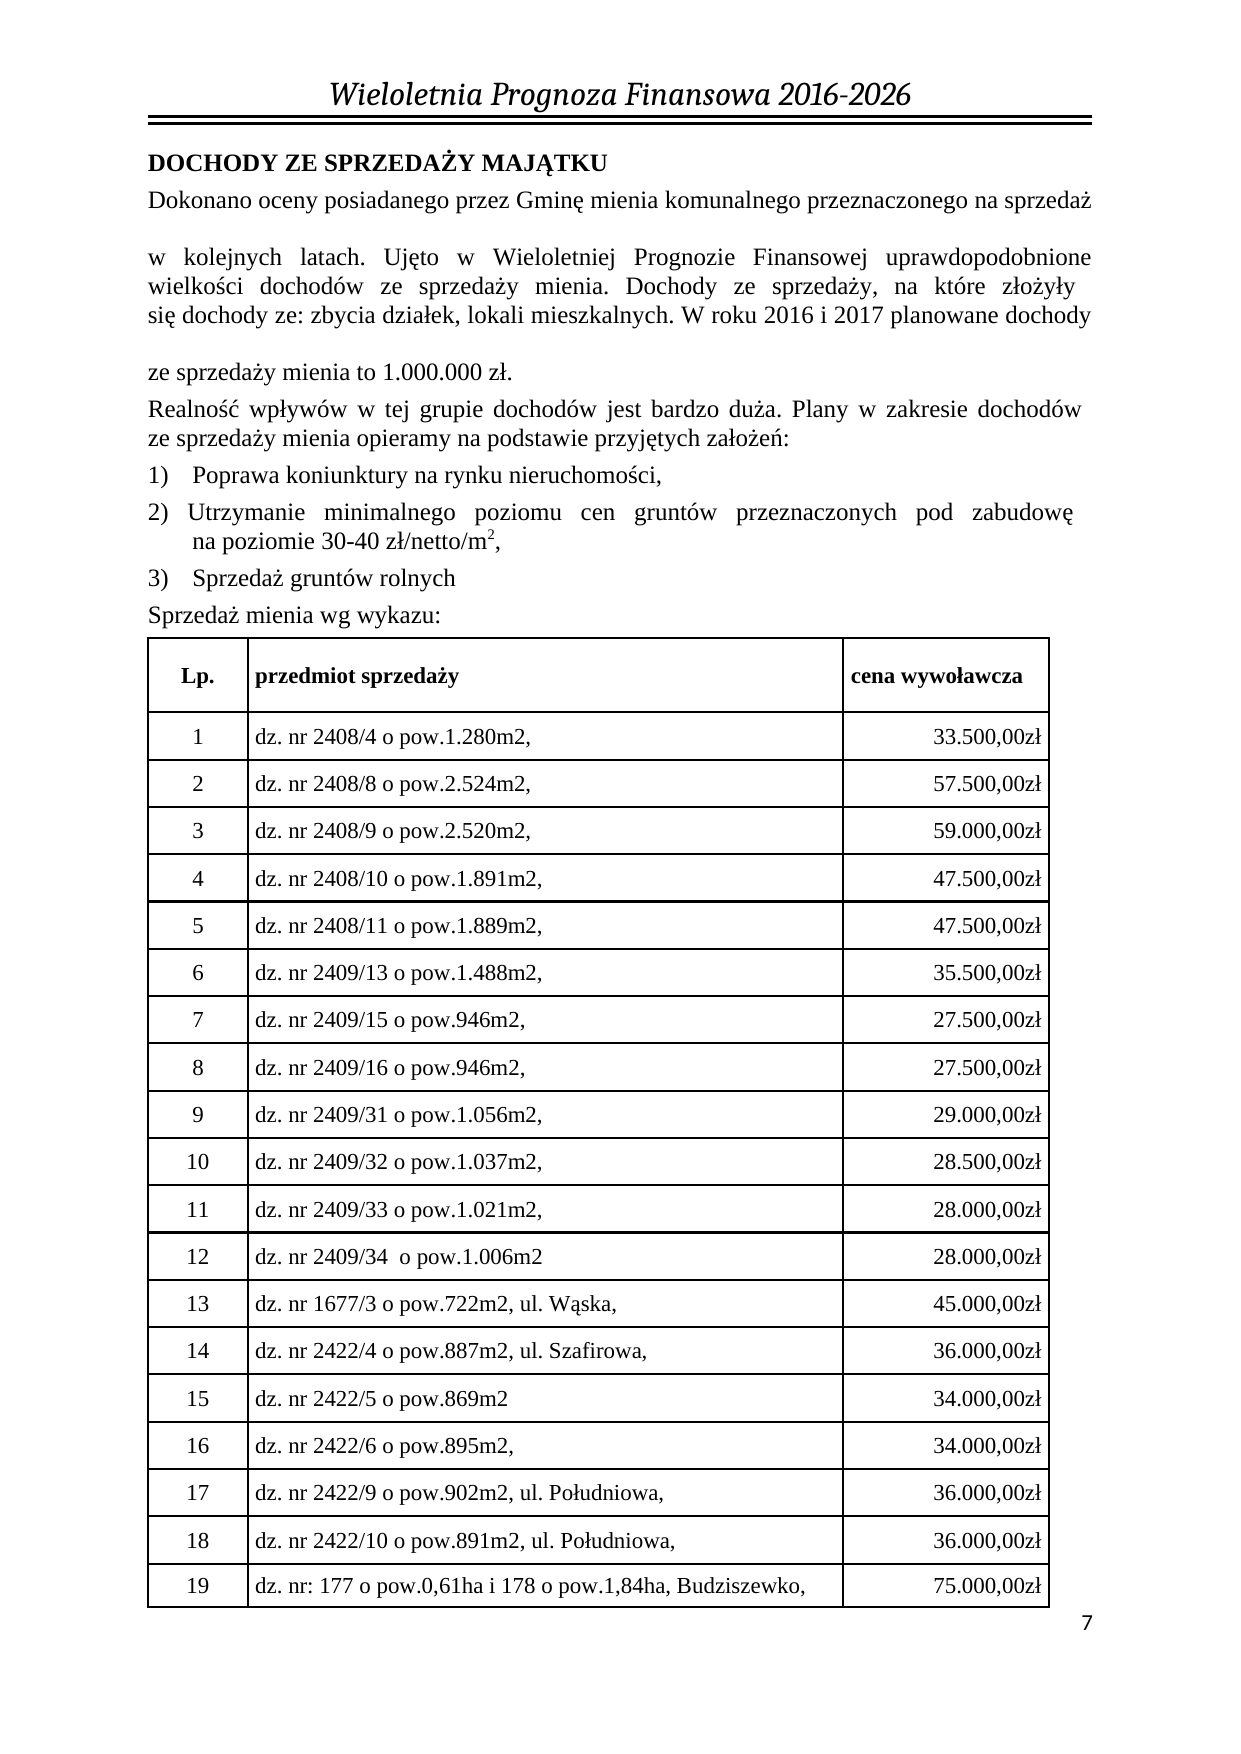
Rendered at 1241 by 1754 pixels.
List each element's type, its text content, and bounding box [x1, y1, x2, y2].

table_cell 16 [149, 1423, 247, 1468]
table_cell 13 [149, 1281, 247, 1326]
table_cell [249, 1565, 842, 1606]
table_cell dz. nr 2408/10 o pow.1.891m2, [249, 855, 842, 900]
table_cell 36.000,00zł [844, 1470, 1048, 1515]
table_cell 14 [149, 1328, 247, 1373]
text Sprzedaż mienia wg wykazu: [148, 600, 1092, 629]
table_header przedmiot sprzedaży [249, 639, 842, 711]
table_cell 34.000,00zł [844, 1375, 1048, 1421]
table_cell dz. nr 2409/32 o pow.1.037m2, [249, 1139, 842, 1184]
table_cell dz. nr 2409/15 o pow.946m2, [249, 997, 842, 1042]
table_cell dz. nr 2409/33 o pow.1.021m2, [249, 1186, 842, 1231]
table_cell 12 [149, 1234, 247, 1279]
table_cell 6 [149, 950, 247, 995]
table_cell dz. nr 2422/5 o pow.869m2 [249, 1375, 842, 1421]
table_cell 34.000,00zł [844, 1423, 1048, 1468]
table_cell 1 [149, 713, 247, 758]
table_cell 10 [149, 1139, 247, 1184]
table_cell dz. nr 2409/34 o pow.1.006m2 [249, 1234, 842, 1279]
text 2) Utrzymanie minimalnego poziomu cen gruntów przeznaczonych pod zabudowę na poziomie 30-40 zł/netto/m2, [148, 497, 1092, 555]
table_cell 29.000,00zł [844, 1092, 1048, 1137]
table_header Lp. [149, 639, 247, 711]
table_cell 8 [149, 1044, 247, 1089]
text Dokonano oceny posiadanego przez Gminę mienia komunalnego przeznaczonego na sprzedaż w kolejnych latach. Ujęto w Wieloletniej Prognozie Finansowej uprawdopodobnione wielkości dochodów ze sprzedaży mienia. Dochody ze sprzedaży, na które złożyły się dochody ze: zbycia działek, lokali mieszkalnych. W roku 2016 i 2017 planowane dochody ze sprzedaży mienia to 1.000.000 zł. [148, 185, 1092, 386]
table_cell dz. nr 2408/9 o pow.2.520m2, [249, 808, 842, 853]
table_cell 57.500,00zł [844, 761, 1048, 806]
table_cell dz. nr 2422/4 o pow.887m2, ul. Szafirowa, [249, 1328, 842, 1373]
table_cell dz. nr 2422/9 o pow.902m2, ul. Południowa, [249, 1470, 842, 1515]
table_cell 59.000,00zł [844, 808, 1048, 853]
table_cell 9 [149, 1092, 247, 1137]
text 3) Sprzedaż gruntów rolnych [148, 563, 1092, 592]
table_cell 27.500,00zł [844, 997, 1048, 1042]
table_cell 15 [149, 1375, 247, 1421]
text Realność wpływów w tej grupie dochodów jest bardzo duża. Plany w zakresie dochodów ze sprzedaży mienia opieramy na podstawie przyjętych założeń: [148, 394, 1092, 452]
table_cell 4 [149, 855, 247, 900]
table_cell 18 [149, 1517, 247, 1562]
table_cell dz. nr 2408/8 o pow.2.524m2, [249, 761, 842, 806]
table_cell dz. nr 2408/11 o pow.1.889m2, [249, 903, 842, 948]
table_cell dz. nr 2409/31 o pow.1.056m2, [249, 1092, 842, 1137]
table_cell 3 [149, 808, 247, 853]
table_cell 17 [149, 1470, 247, 1515]
table_cell 5 [149, 903, 247, 948]
table_cell 28.500,00zł [844, 1139, 1048, 1184]
text 1) Poprawa koniunktury na rynku nieruchomości, [148, 460, 1092, 489]
table_cell 19 [149, 1565, 247, 1606]
table_cell 7 [149, 997, 247, 1042]
table_cell dz. nr 2422/6 o pow.895m2, [249, 1423, 842, 1468]
table_cell dz. nr 2408/4 o pow.1.280m2, [249, 713, 842, 758]
table_cell 33.500,00zł [844, 713, 1048, 758]
table_cell dz. nr 2422/10 o pow.891m2, ul. Południowa, [249, 1517, 842, 1562]
table_cell 47.500,00zł [844, 903, 1048, 948]
table_cell dz. nr 2409/16 o pow.946m2, [249, 1044, 842, 1089]
table_cell 45.000,00zł [844, 1281, 1048, 1326]
table_cell 27.500,00zł [844, 1044, 1048, 1089]
table_cell 36.000,00zł [844, 1517, 1048, 1562]
table_cell 11 [149, 1186, 247, 1231]
table_cell 28.000,00zł [844, 1234, 1048, 1279]
table_cell dz. nr 2409/13 o pow.1.488m2, [249, 950, 842, 995]
table_cell 28.000,00zł [844, 1186, 1048, 1231]
table_cell 47.500,00zł [844, 855, 1048, 900]
table_cell 75.000,00zł [844, 1565, 1048, 1606]
table_cell 2 [149, 761, 247, 806]
table_cell 35.500,00zł [844, 950, 1048, 995]
text DOCHODY ZE SPRZEDAŻY MAJĄTKU [148, 148, 1092, 176]
table_cell 36.000,00zł [844, 1328, 1048, 1373]
table_header cena wywoławcza [844, 639, 1048, 711]
table_cell dz. nr 1677/3 o pow.722m2, ul. Wąska, [249, 1281, 842, 1326]
